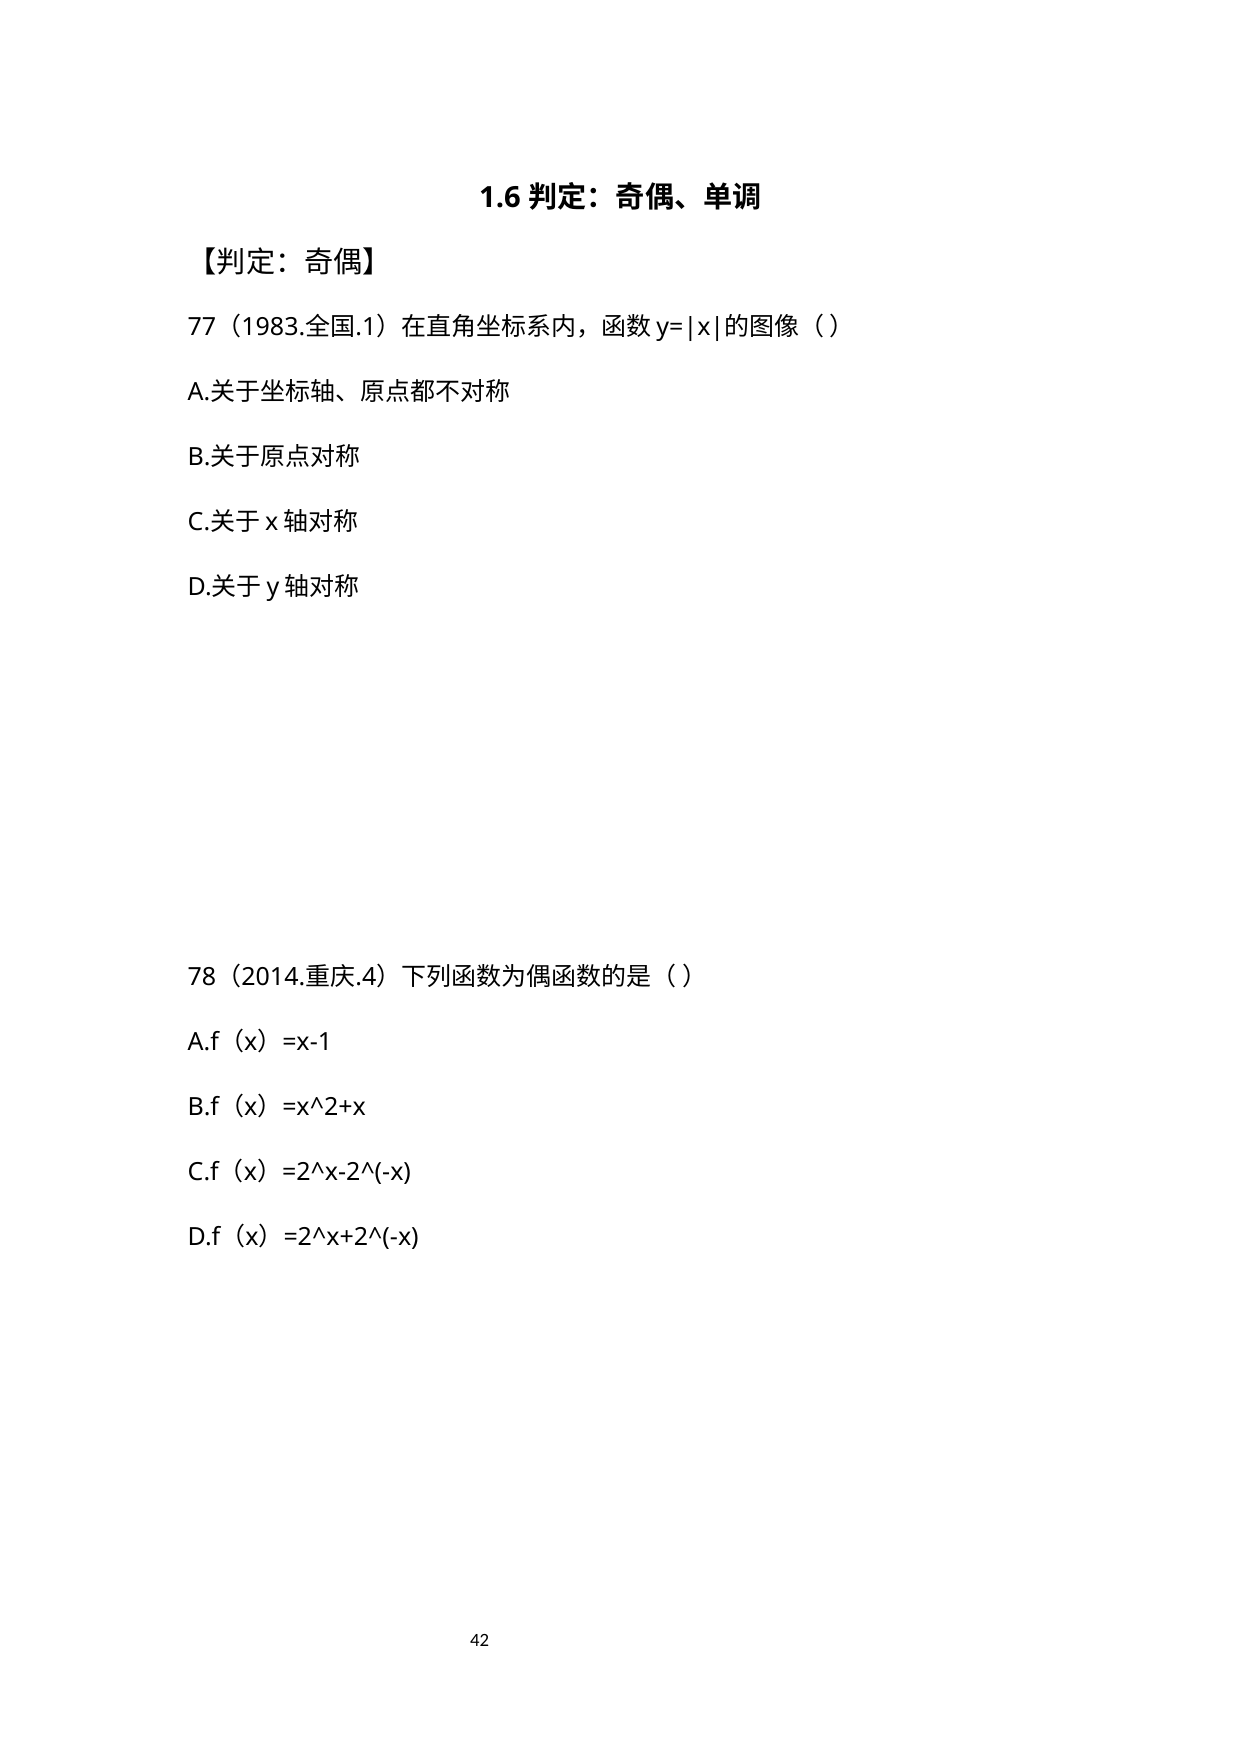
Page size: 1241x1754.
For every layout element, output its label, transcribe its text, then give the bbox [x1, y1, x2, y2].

list B.f（x）=x^2+x [187, 1072, 1053, 1137]
list C.f（x）=2^x-2^(-x) [187, 1137, 1053, 1202]
list C.关于x轴对称 [187, 487, 1053, 552]
list 77（1983.全国.1）在直角坐标系内，函数y=|x|的图像（ ） [187, 292, 1053, 357]
list A.关于坐标轴、原点都不对称 [187, 357, 1053, 422]
list 78（2014.重庆.4）下列函数为偶函数的是（ ） [187, 942, 1053, 1007]
list 【判定：奇偶】 [187, 227, 1053, 292]
list 1.6 判定：奇偶、单调 [187, 162, 1053, 227]
list f（x）=x-1 [187, 1007, 1053, 1072]
list D.关于y轴对称 [187, 552, 1053, 617]
list B.关于原点对称 [187, 422, 1053, 487]
list D.f（x）=2^x+2^(-x) [187, 1202, 1053, 1267]
